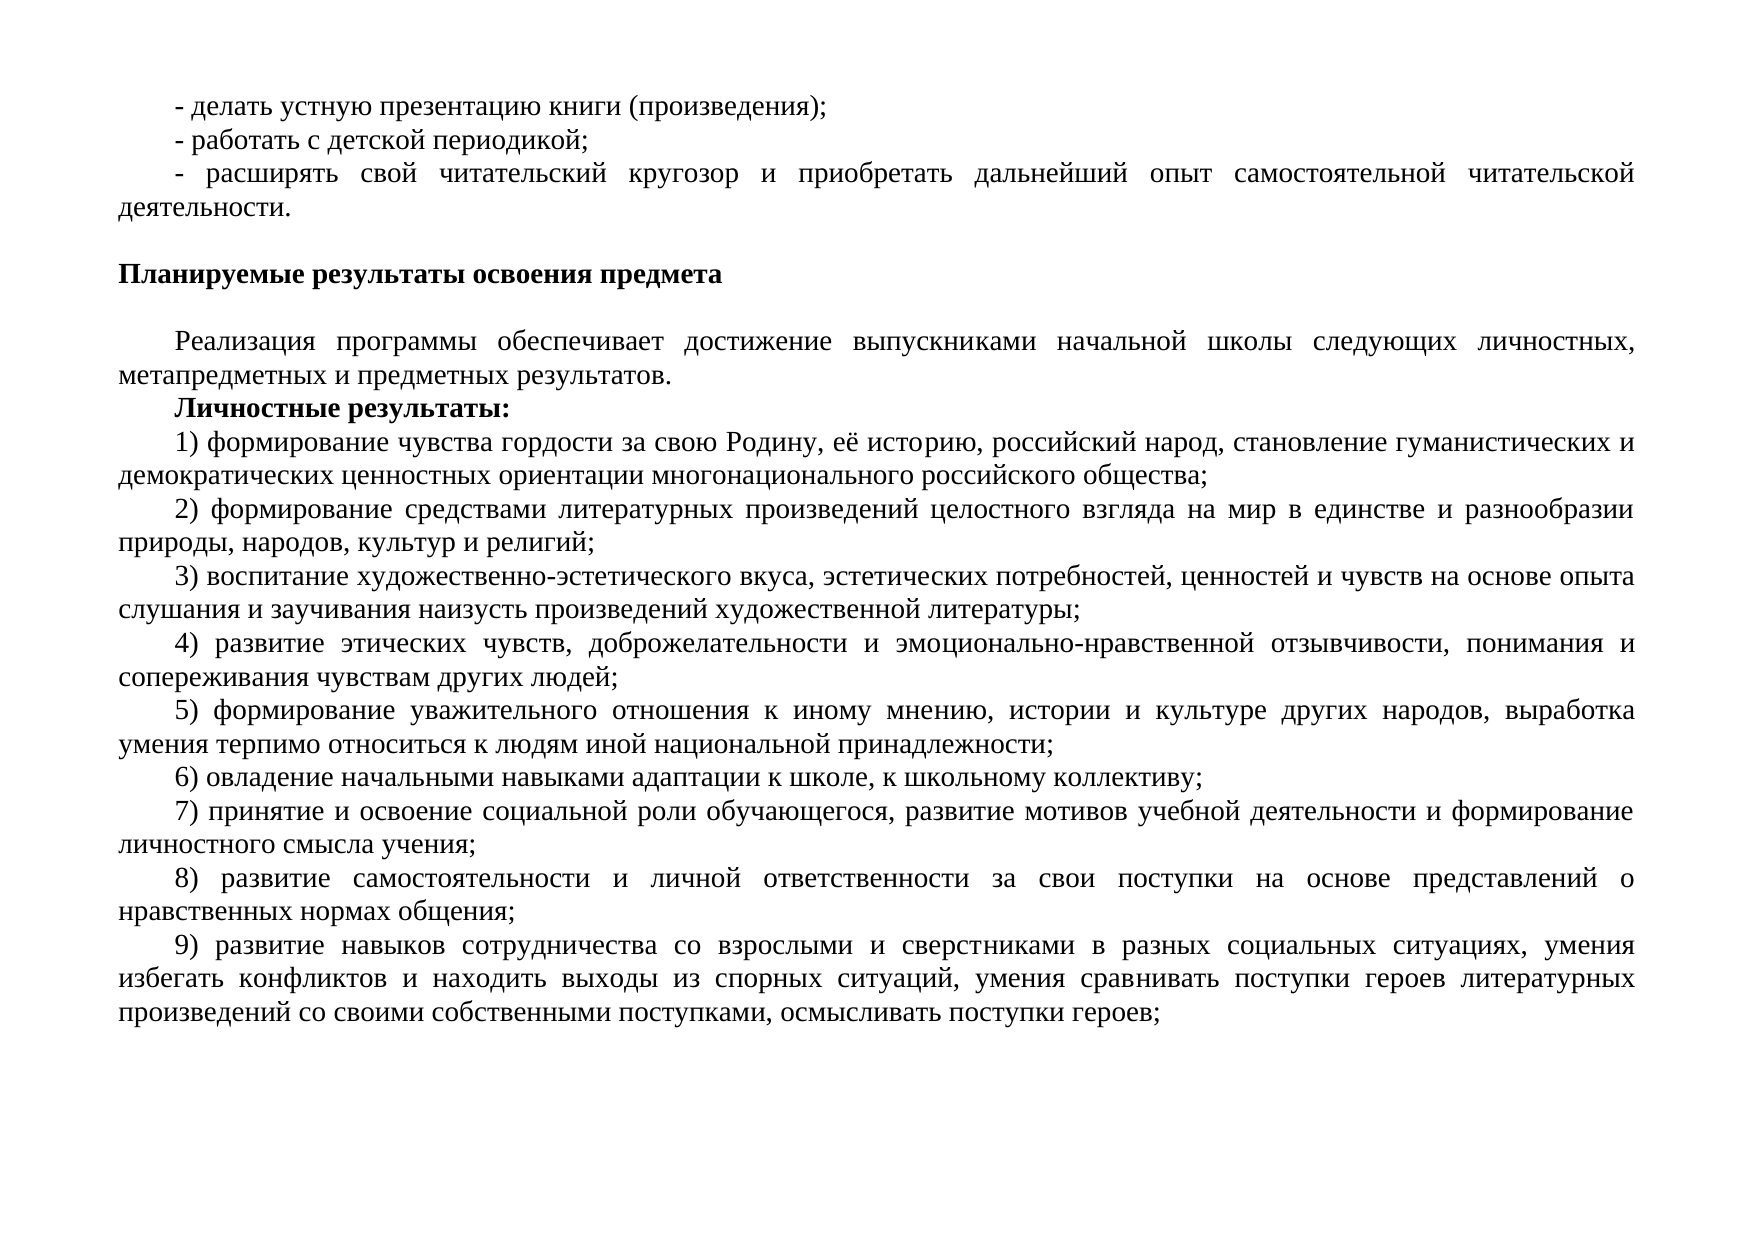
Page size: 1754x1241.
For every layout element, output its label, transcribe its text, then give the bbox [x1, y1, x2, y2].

text 7) принятие и освоение социальной роли обучающегося, развитие мотивов учебной деятельности и формирование личностного смысла учения; [118, 793, 1636, 860]
text 3) воспитание художественно-эстетического вкуса, эстетических потребностей, ценностей и чувств на основе опыта слушания и заучивания наизусть произведений художественной литературы; [118, 558, 1636, 625]
text 1) формирование чувства гордости за свою Родину, её историю, российский народ, становление гуманистических и демократических ценностных ориентации многонационального российского общества; [118, 424, 1636, 491]
text Реализация программы обеспечивает достижение выпускниками начальной школы следующих личностных, метапредметных и предметных результатов. [118, 323, 1636, 390]
text - расширять свой читательский кругозор и приобретать дальнейший опыт самостоятельной читательской деятельности. [118, 156, 1636, 223]
text Планируемые результаты освоения предмета [118, 256, 1636, 290]
text Личностные результаты: [118, 390, 1636, 424]
text 2) формирование средствами литературных произведений целостного взгляда на мир в единстве и разнообразии природы, народов, культур и религий; [118, 491, 1636, 558]
text 4) развитие этических чувств, доброжелательности и эмоционально-нравственной отзывчивости, понимания и сопереживания чувствам других людей; [118, 625, 1636, 692]
text 9) развитие навыков сотрудничества со взрослыми и сверстниками в разных социальных ситуациях, умения избегать конфликтов и находить выходы из спорных ситуаций, умения сравнивать поступки героев литературных произведений со своими собственными поступками, осмысливать поступки героев; [118, 927, 1636, 1028]
text 5) формирование уважительного отношения к иному мнению, истории и культуре других народов, выработка умения терпимо относиться к людям иной национальной принадлежности; [118, 692, 1636, 759]
text 8) развитие самостоятельности и личной ответственности за свои поступки на основе представлений о нравственных нормах общения; [118, 860, 1636, 927]
text 6) овладение начальными навыками адаптации к школе, к школьному коллективу; [118, 759, 1636, 793]
text - делать устную презентацию книги (произведения); [118, 88, 1636, 122]
text - работать с детской периодикой; [118, 122, 1636, 156]
